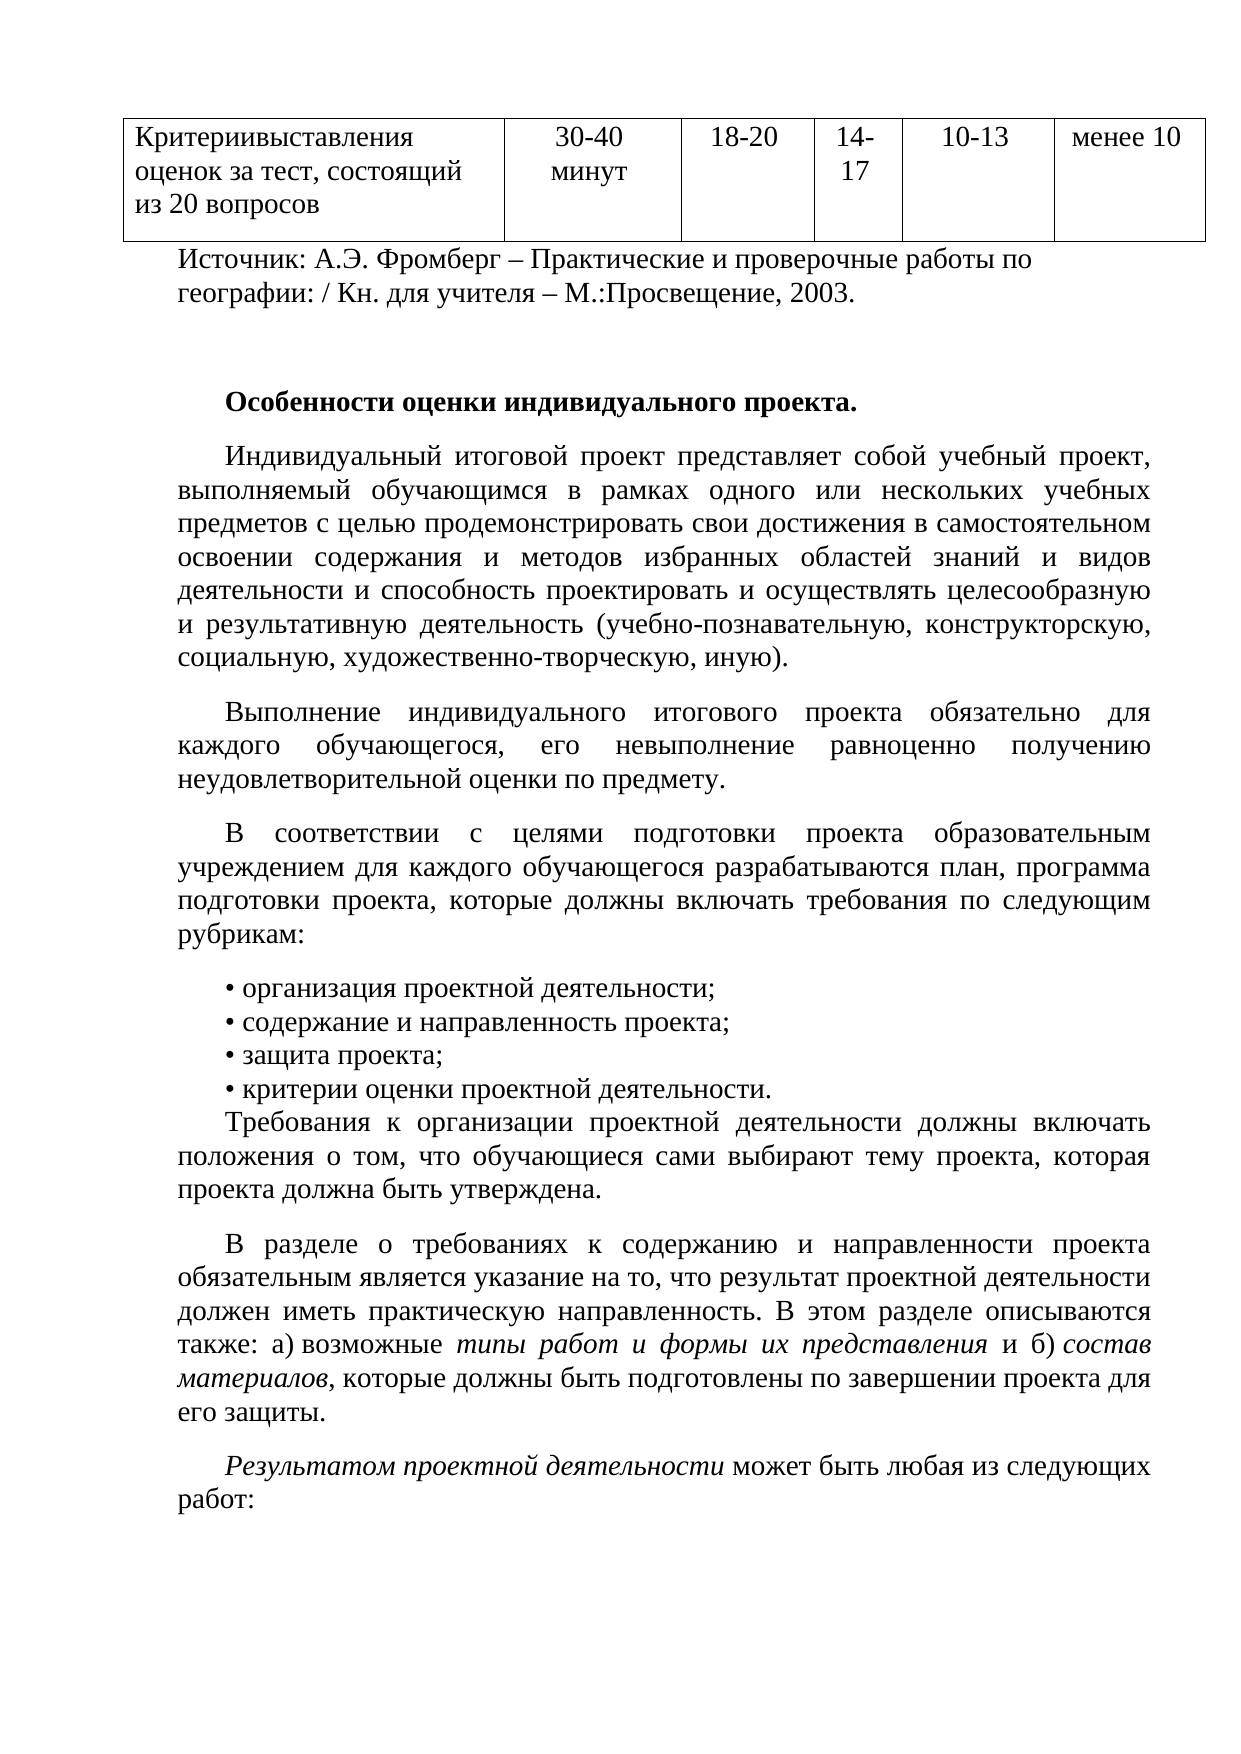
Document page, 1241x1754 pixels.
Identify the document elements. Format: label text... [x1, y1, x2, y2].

text • критерии оценки проектной деятельности. [177, 1071, 1152, 1104]
text Результатом проектной деятельности может быть любая из следующих работ: [177, 1448, 1152, 1515]
text Выполнение индивидуального итогового проекта обязательно для каждого обучающегося, его невыполнение равноценно получению неудовлетворительной оценки по предмету. [177, 694, 1152, 794]
text В соответствии с целями подготовки проекта образовательным учреждением для каждого обучающегося разрабатываются план, программа подготовки проекта, которые должны включать требования по следующим рубрикам: [177, 815, 1152, 949]
text Требования к организации проектной деятельности должны включать положения о том, что обучающиеся сами выбирают тему проекта, которая проекта должна быть утверждена. [177, 1104, 1152, 1205]
text • содержание и направленность проекта; [177, 1004, 1152, 1037]
table_cell менее 10 [1055, 119, 1205, 241]
text • защита проекта; [177, 1037, 1152, 1071]
table_cell 18-20 [682, 119, 814, 241]
table_cell 14-17 [815, 119, 902, 241]
text Особенности оценки индивидуального проекта. [177, 384, 1152, 417]
table_cell 10-13 [903, 119, 1054, 241]
table_cell Критериивыставления оценок за тест, состоящий из 20 вопросов [124, 119, 504, 241]
text • организация проектной деятельности; [177, 970, 1152, 1004]
text Источник: А.Э. Фромберг – Практические и проверочные работы по географии: / Кн. для учителя – М.:Просвещение, 2003. [177, 242, 1144, 309]
table_cell 30-40 минут [505, 119, 681, 241]
text В разделе о требованиях к содержанию и направленности проекта обязательным является указание на то, что результат проектной деятельности должен иметь практическую направленность. В этом разделе описываются также: а) возможные типы работ и формы их представления и б) состав материалов, которые должны быть подготовлены по завершении проекта для его защиты. [177, 1226, 1152, 1427]
text Индивидуальный итоговой проект представляет собой учебный проект, выполняемый обучающимся в рамках одного или нескольких учебных предметов с целью продемонстрировать свои достижения в самостоятельном освоении содержания и методов избранных областей знаний и видов деятельности и способность проектировать и осуществлять целесообразную и результативную деятельность (учебно-познавательную, конструкторскую, социальную, художественно-творческую, иную). [177, 438, 1152, 673]
